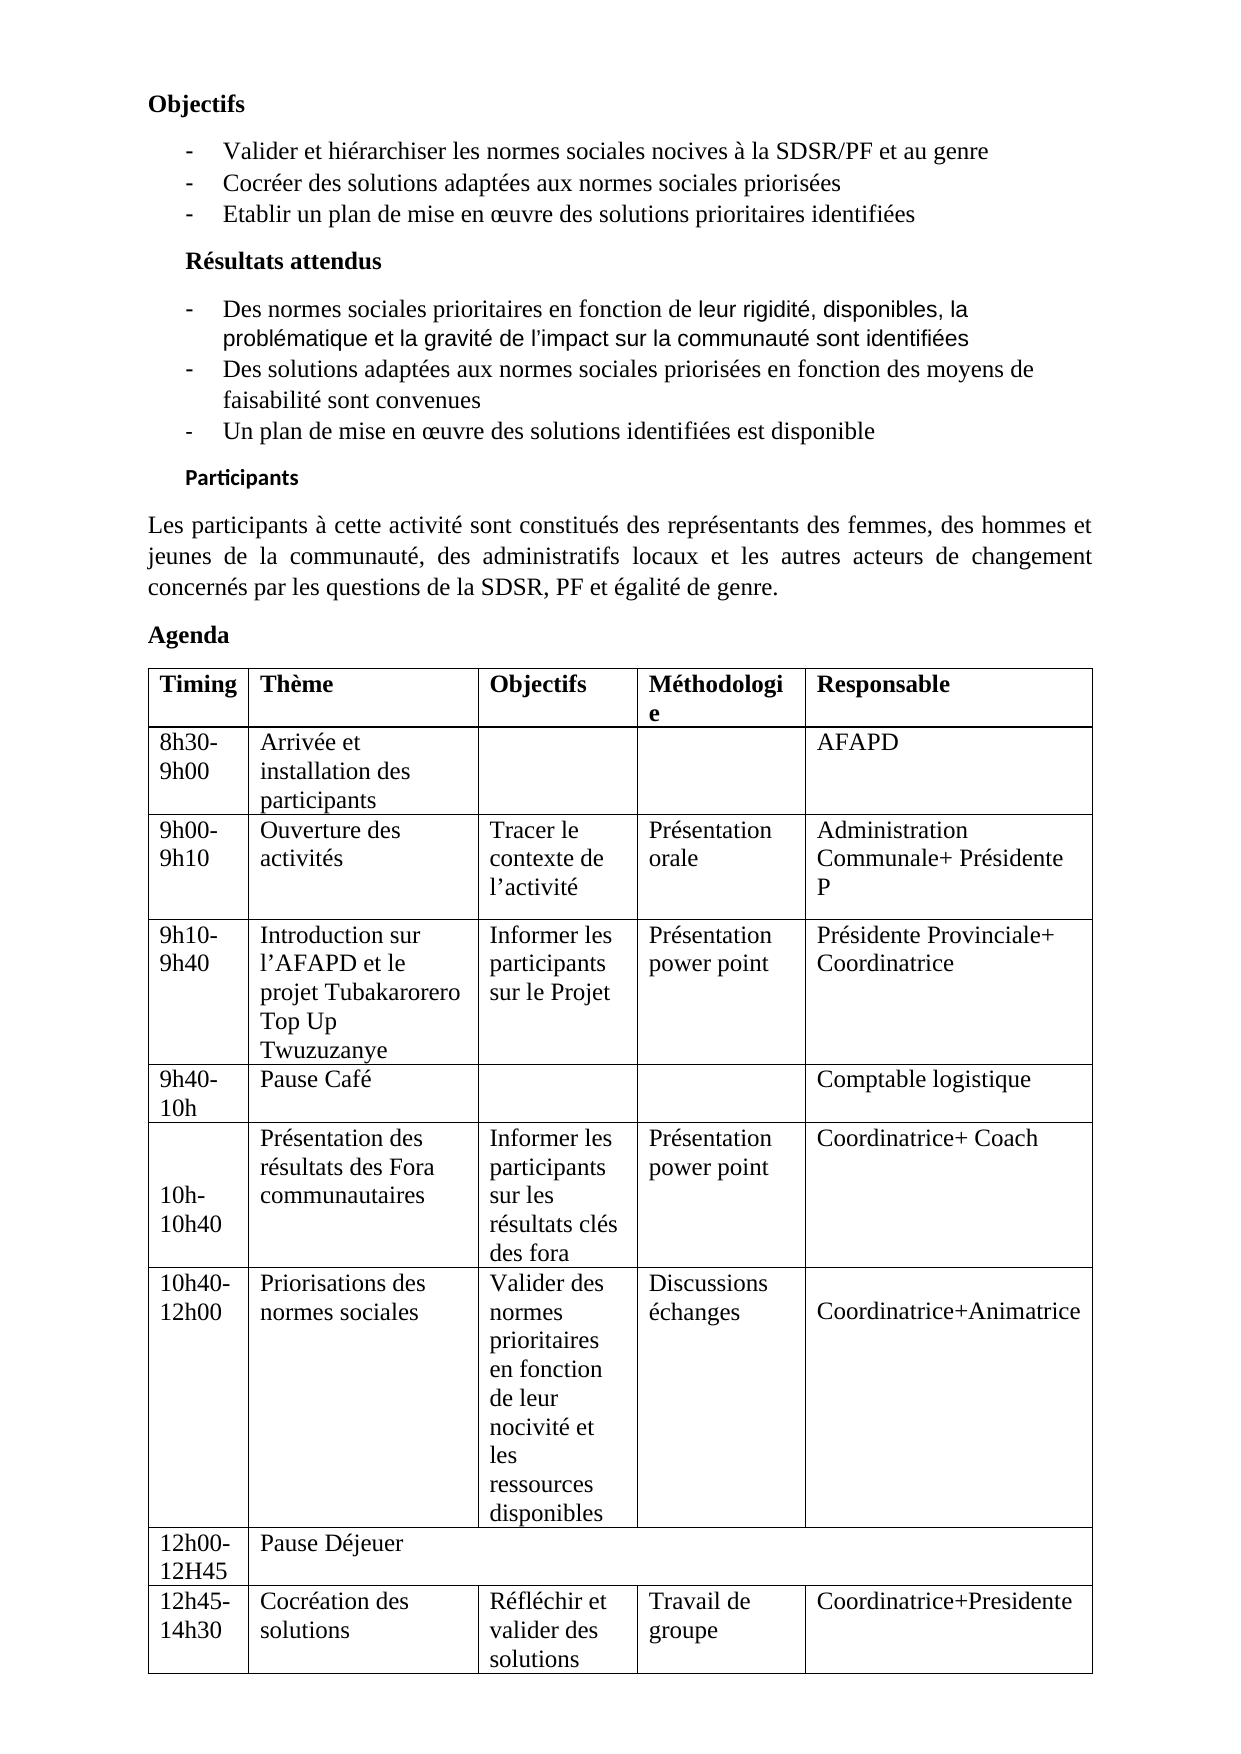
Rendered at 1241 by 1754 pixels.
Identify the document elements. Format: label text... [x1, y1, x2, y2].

list Valider et hiérarchiser les normes sociales nocives à la SDSR/PF et au genre [185, 136, 1093, 165]
table_cell Ouverture des activités [249, 815, 478, 919]
table_cell 12h45-14h30 [149, 1586, 248, 1672]
table_header Objectifs [479, 669, 637, 726]
table_cell Informer les participants sur les résultats clés des fora [479, 1123, 637, 1267]
table_cell Administration Communale+ Présidente P [806, 815, 1092, 919]
table_cell 9h40-10h [149, 1065, 248, 1122]
table_cell Présentation des résultats des Fora communautaires [249, 1123, 478, 1267]
table_cell 9h00-9h10 [149, 815, 248, 919]
table_cell Présentation power point [638, 1123, 805, 1267]
text Participants [185, 463, 1093, 491]
table_cell Informer les participants sur le Projet [479, 920, 637, 1063]
table_cell [479, 1065, 637, 1122]
table_cell Présidente Provinciale+ Coordinatrice [806, 920, 1092, 1063]
table_cell Présentation orale [638, 815, 805, 919]
table_header Méthodologie [638, 669, 805, 726]
table_cell 10h40-12h00 [149, 1268, 248, 1527]
table_cell 10h-10h40 [149, 1123, 248, 1267]
table_cell AFAPD [806, 728, 1092, 814]
table_header Responsable [806, 669, 1092, 726]
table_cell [806, 1586, 1092, 1672]
table_cell Travail de groupe [638, 1586, 805, 1672]
table_cell Comptable logistique [806, 1065, 1092, 1122]
table_cell Arrivée et installation des participants [249, 728, 478, 814]
table_cell Discussions échanges [638, 1268, 805, 1527]
table_cell [638, 728, 805, 814]
table_cell Coordinatrice+ Coach [806, 1123, 1092, 1267]
table_cell [638, 1065, 805, 1122]
table_cell Introduction sur l’AFAPD et le projet Tubakarorero Top Up Twuzuzanye [249, 920, 478, 1063]
table_cell Présentation power point [638, 920, 805, 1063]
text Objectifs [148, 89, 1093, 117]
text Résultats attendus [185, 246, 1093, 275]
table_cell Pause Déjeuer [249, 1528, 1092, 1585]
table_cell Coordinatrice+Animatrice [806, 1268, 1092, 1527]
table_header Thème [249, 669, 478, 726]
list Cocréer des solutions adaptées aux normes sociales priorisées [185, 167, 1093, 196]
table_header Timing [149, 669, 248, 726]
list Des solutions adaptées aux normes sociales priorisées en fonction des moyens de faisabilité sont convenues [185, 353, 1093, 413]
text Agenda [148, 620, 1093, 649]
table_cell 8h30-9h00 [149, 728, 248, 814]
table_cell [249, 1586, 478, 1672]
table_cell Valider des normes prioritaires en fonction de leur nocivité et les ressources disponibles [479, 1268, 637, 1527]
list Un plan de mise en œuvre des solutions identifiées est disponible [185, 416, 1093, 444]
table_cell Priorisations des normes sociales [249, 1268, 478, 1527]
list Des normes sociales prioritaires en fonction de leur rigidité, disponibles, la problématique et la gravité de l’impact sur la communauté sont identifiées [185, 294, 1093, 351]
table_cell [479, 728, 637, 814]
table_cell Pause Café [249, 1065, 478, 1122]
table_cell 12h00-12H45 [149, 1528, 248, 1585]
table_cell 9h10-9h40 [149, 920, 248, 1063]
list Etablir un plan de mise en œuvre des solutions prioritaires identifiées [185, 199, 1093, 227]
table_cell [479, 1586, 637, 1672]
table_cell Tracer le contexte de l’activité [479, 815, 637, 919]
text Les participants à cette activité sont constitués des représentants des femmes, des hommes et jeunes de la communauté, des administratifs locaux et les autres acteurs de changement concernés par les questions de la SDSR, PF et égalité de genre. [148, 510, 1093, 601]
